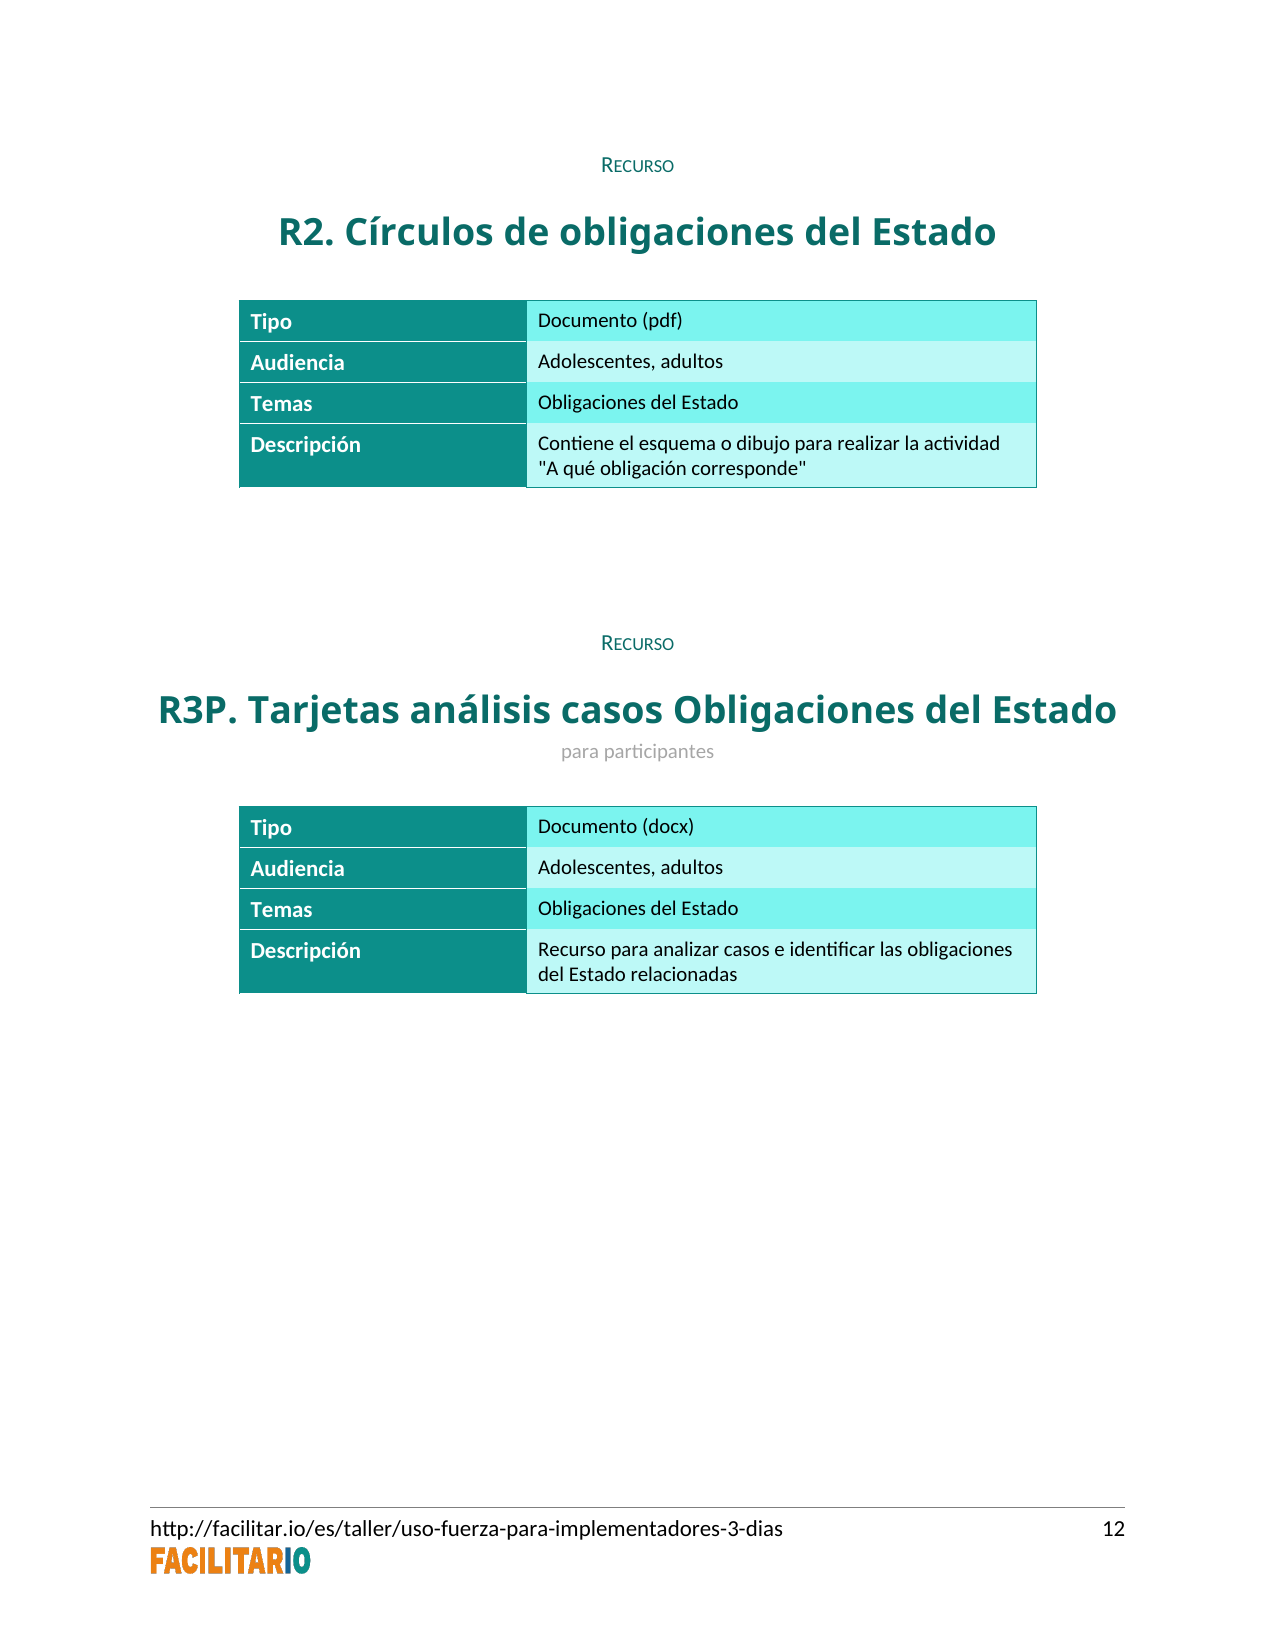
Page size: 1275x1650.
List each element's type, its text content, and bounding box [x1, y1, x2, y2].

table_cell Obligaciones del Estado [527, 888, 1036, 929]
table_header Tipo [240, 807, 526, 847]
table_header Documento (docx) [527, 807, 1036, 847]
table_cell Adolescentes, adultos [527, 847, 1036, 888]
table_header Documento (pdf) [527, 301, 1036, 341]
table_cell Contiene el esquema o dibujo para realizar la actividad "A qué obligación corresponde" [527, 423, 1036, 487]
text Recurso [150, 150, 1125, 178]
table_cell Descripción [240, 424, 526, 487]
table_cell Obligaciones del Estado [527, 382, 1036, 423]
text Recurso [150, 628, 1125, 656]
table_cell Temas [240, 383, 526, 423]
table_cell Temas [240, 889, 526, 929]
table_cell Audiencia [240, 848, 526, 888]
subtitle R2. Círculos de obligaciones del Estado [150, 205, 1125, 256]
table_cell Audiencia [240, 342, 526, 382]
table_cell Recurso para analizar casos e identificar las obligaciones del Estado relacionadas [527, 929, 1036, 993]
table_cell Descripción [240, 930, 526, 993]
subtitle R3P. Tarjetas análisis casos Obligaciones del Estado [150, 684, 1125, 735]
table_cell Adolescentes, adultos [527, 341, 1036, 382]
table_header Tipo [240, 301, 526, 341]
picture [145, 1544, 315, 1576]
text para participantes [150, 739, 1125, 764]
